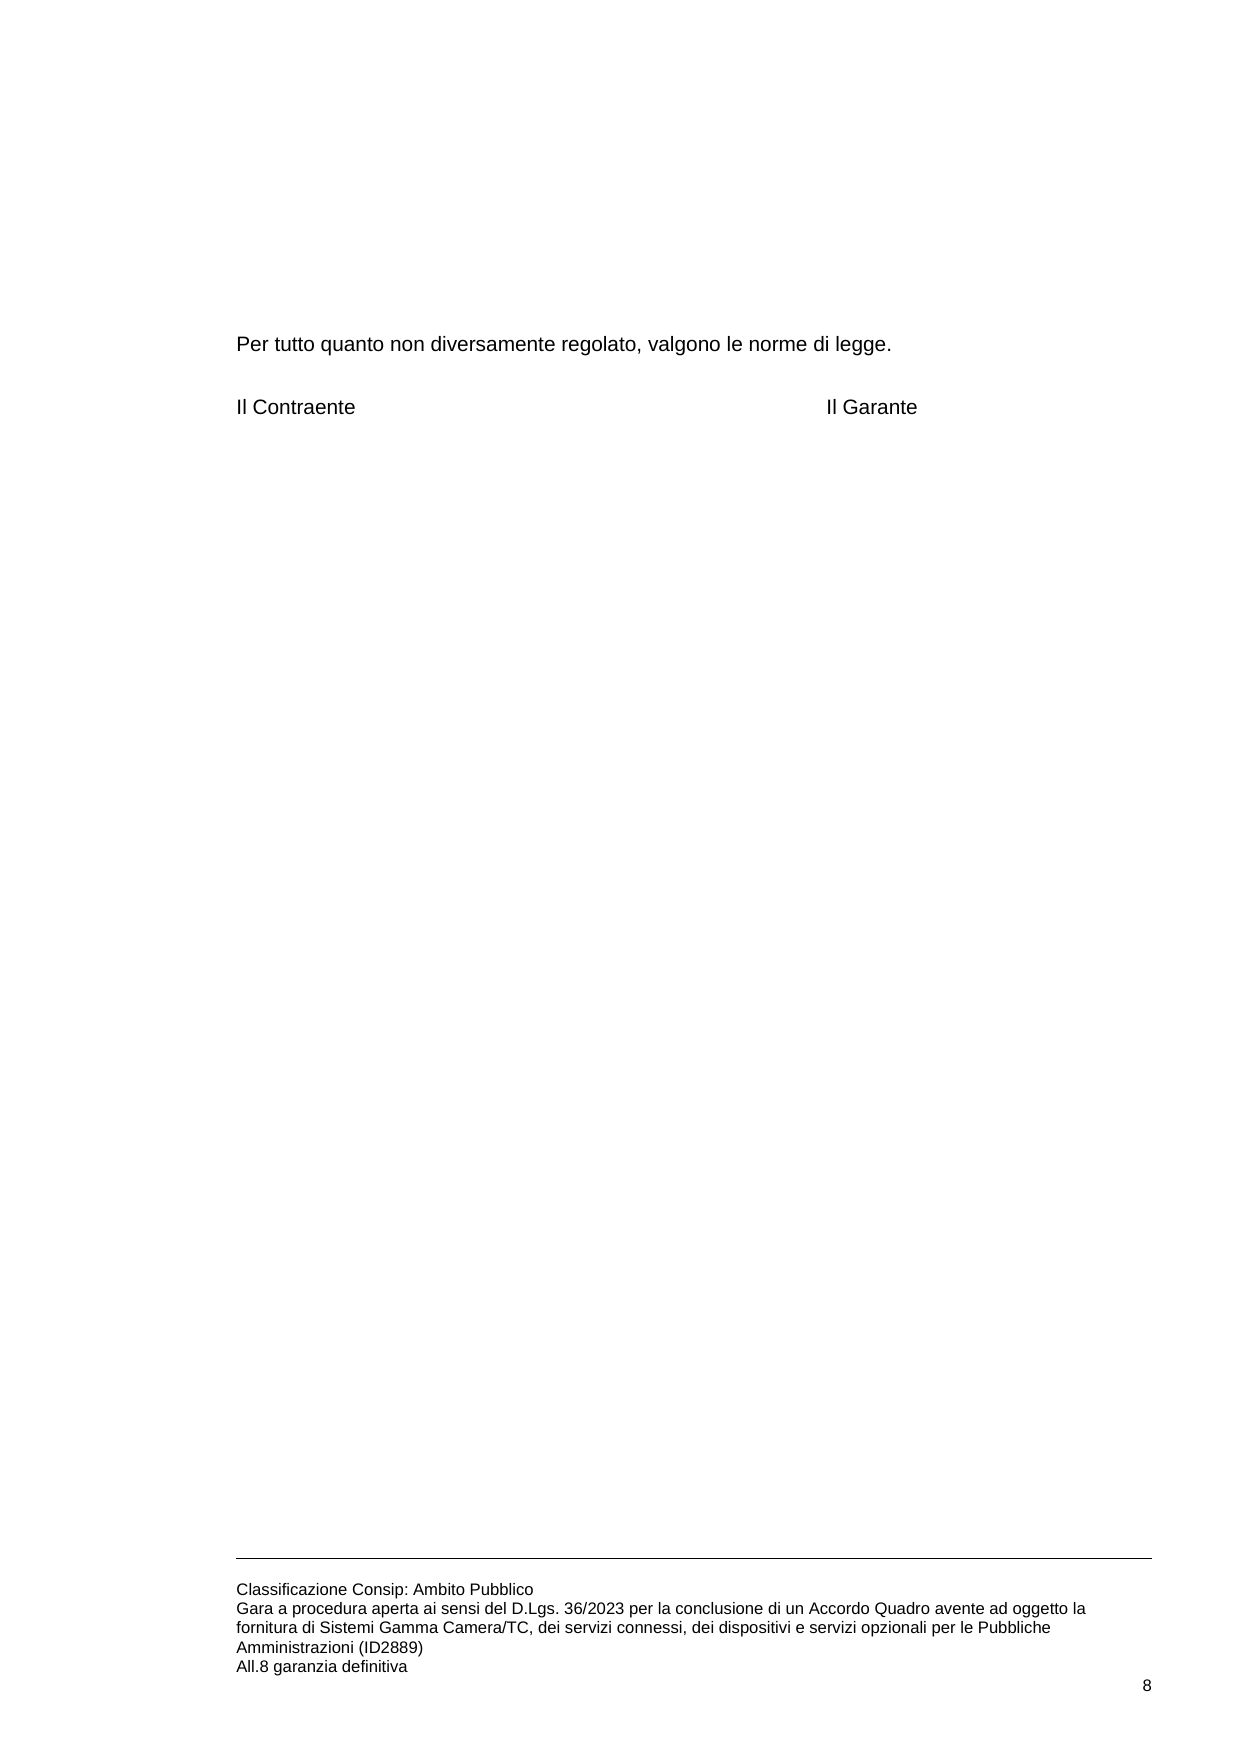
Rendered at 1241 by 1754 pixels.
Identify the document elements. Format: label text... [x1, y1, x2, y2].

text Il Contraente Il Garante [236, 387, 1152, 419]
text Per tutto quanto non diversamente regolato, valgono le norme di legge. [236, 325, 1152, 356]
